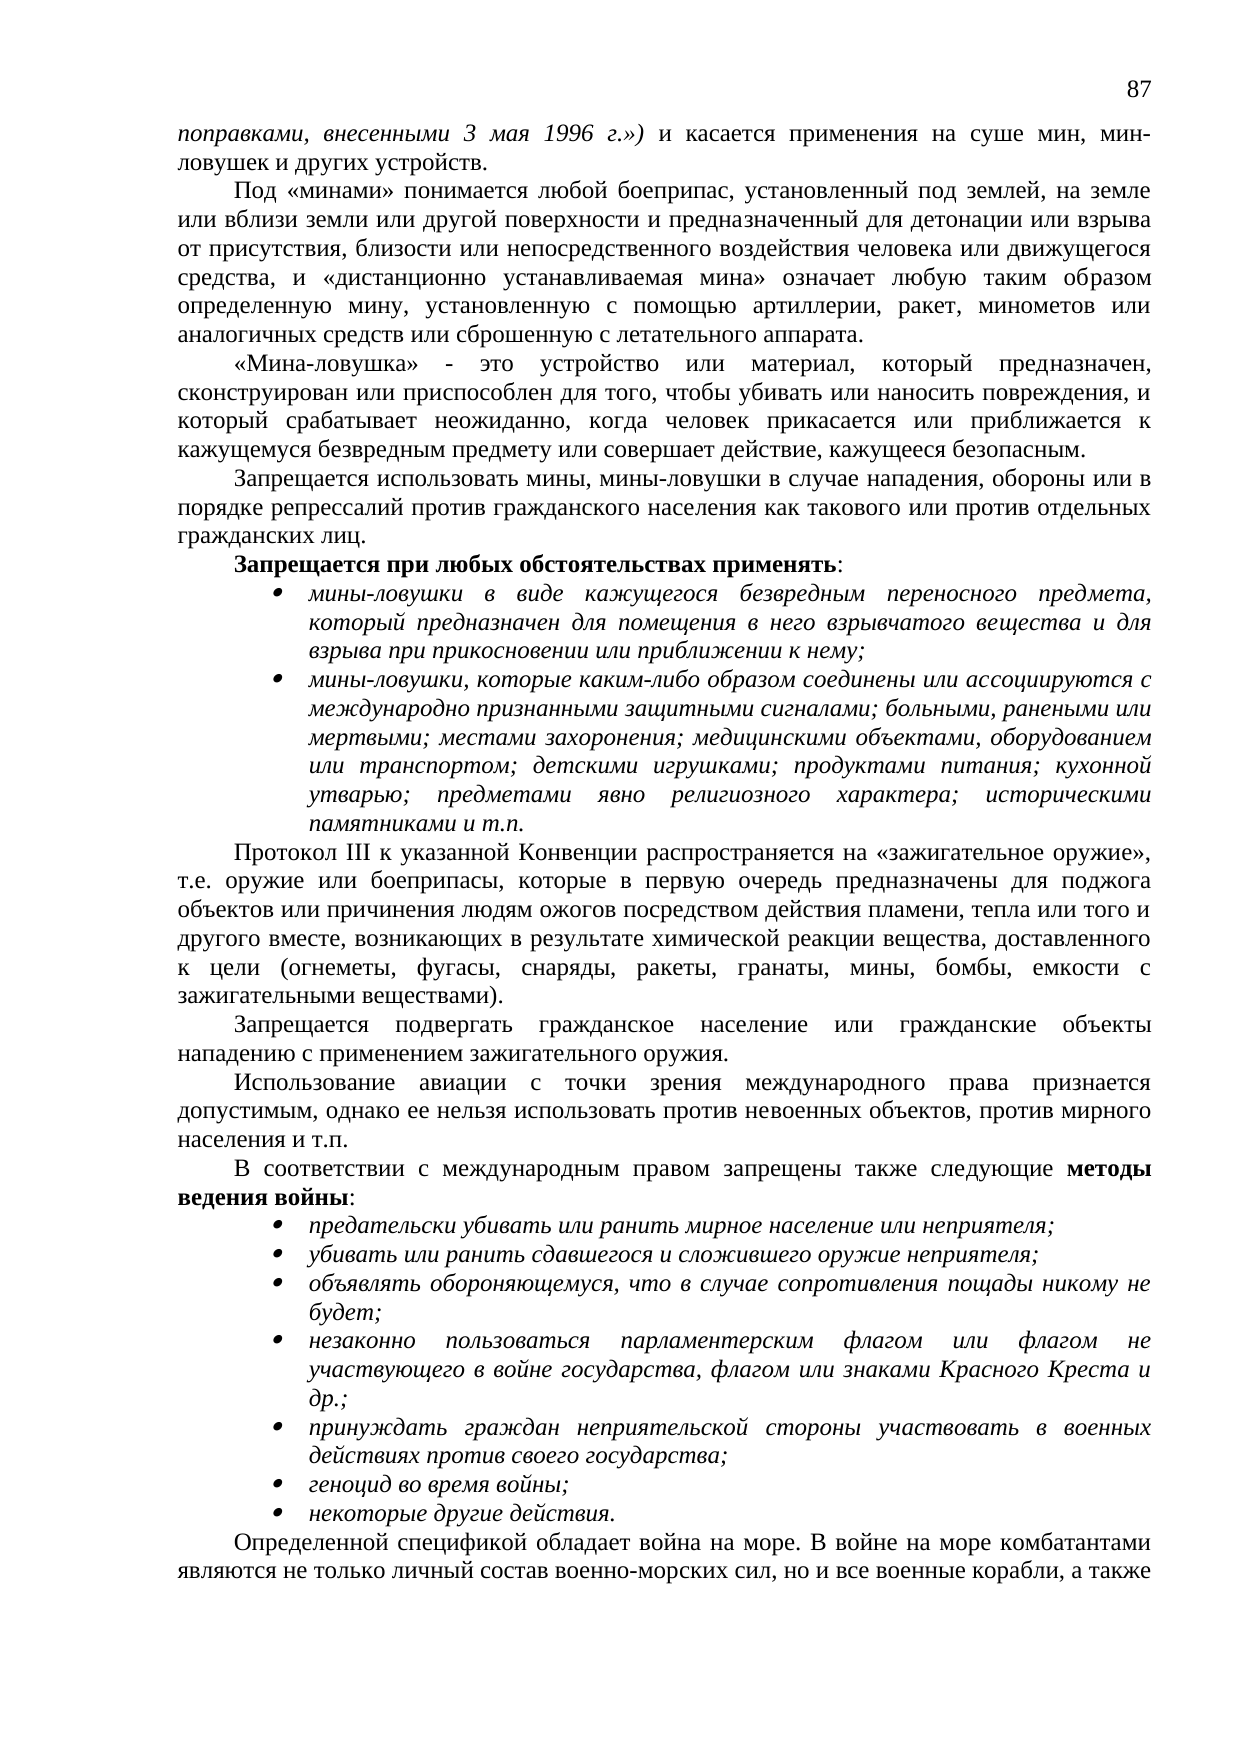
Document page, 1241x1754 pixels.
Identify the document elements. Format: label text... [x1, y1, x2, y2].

text Запрещается при любых обстоятельствах применять: [177, 549, 1152, 578]
list некоторые другие действия. [271, 1498, 1152, 1527]
list убивать или ранить сдавшегося и сложившего оружие неприятеля; [271, 1239, 1152, 1268]
text «Мина-ловушка» - это устройство или материал, который предназначен, сконструирован или приспособлен для того, чтобы убивать или наносить повреждения, и который срабатывает неожиданно, когда человек прикасается или приближается к кажущемуся безвредным предмету или совершает действие, кажущееся безопасным. [177, 348, 1152, 463]
list предательски убивать или ранить мирное население или неприятеля; [271, 1211, 1152, 1239]
text Использование авиации с точки зрения международного права признается допустимым, однако ее нельзя использовать против невоенных объектов, против мирного населения и т.п. [177, 1067, 1152, 1153]
text Протокол III к указанной Конвенции распространяется на «зажигательное оружие», т.е. оружие или боеприпасы, которые в первую очередь предназначены для поджога объектов или причинения людям ожогов посредством действия пламени, тепла или того и другого вместе, возникающих в результате химической реакции вещества, доставленного к цели (огнеметы, фугасы, снаряды, ракеты, гранаты, мины, бомбы, емкости с зажигательными веществами). [177, 837, 1152, 1009]
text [177, 118, 1152, 176]
text В соответствии с международным правом запрещены также следующие методы ведения войны: [177, 1153, 1152, 1211]
text Под «минами» понимается любой боеприпас, установленный под землей, на земле или вблизи земли или другой поверхности и предназначенный для детонации или взрыва от присутствия, близости или непосредственного воздействия человека или движущегося средства, и «дистанционно устанавливаемая мина» означает любую таким образом определенную мину, установленную с помощью артиллерии, ракет, минометов или аналогичных средств или сброшенную с летательного аппарата. [177, 176, 1152, 348]
list мины-ловушки, которые каким-либо образом соединены или ассоциируются с международно признанными защитными сигналами; больными, ранеными или мертвыми; местами захоронения; медицинскими объектами, оборудованием или транспортом; детскими игрушками; продуктами питания; кухонной утварью; предметами явно религиозного характера; историческими памятниками и т.п. [271, 664, 1152, 837]
list объявлять обороняющемуся, что в случае сопротивления пощады никому не будет; [271, 1268, 1152, 1326]
list незаконно пользоваться парламентерским флагом или флагом не участвующего в войне государства, флагом или знаками Красного Креста и др.; [271, 1326, 1152, 1412]
list принуждать граждан неприятельской стороны участвовать в военных действиях против своего государства; [271, 1412, 1152, 1469]
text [177, 1527, 1152, 1584]
text Запрещается использовать мины, мины-ловушки в случае нападения, обороны или в порядке репрессалий против гражданского населения как такового или против отдельных гражданских лиц. [177, 463, 1152, 549]
list геноцид во время войны; [271, 1469, 1152, 1498]
list мины-ловушки в виде кажущегося безвредным переносного предмета, который предназначен для помещения в него взрывчатого вещества и для взрыва при прикосновении или приближении к нему; [271, 578, 1152, 664]
text Запрещается подвергать гражданское население или гражданские объекты нападению с применением зажигательного оружия. [177, 1009, 1152, 1067]
